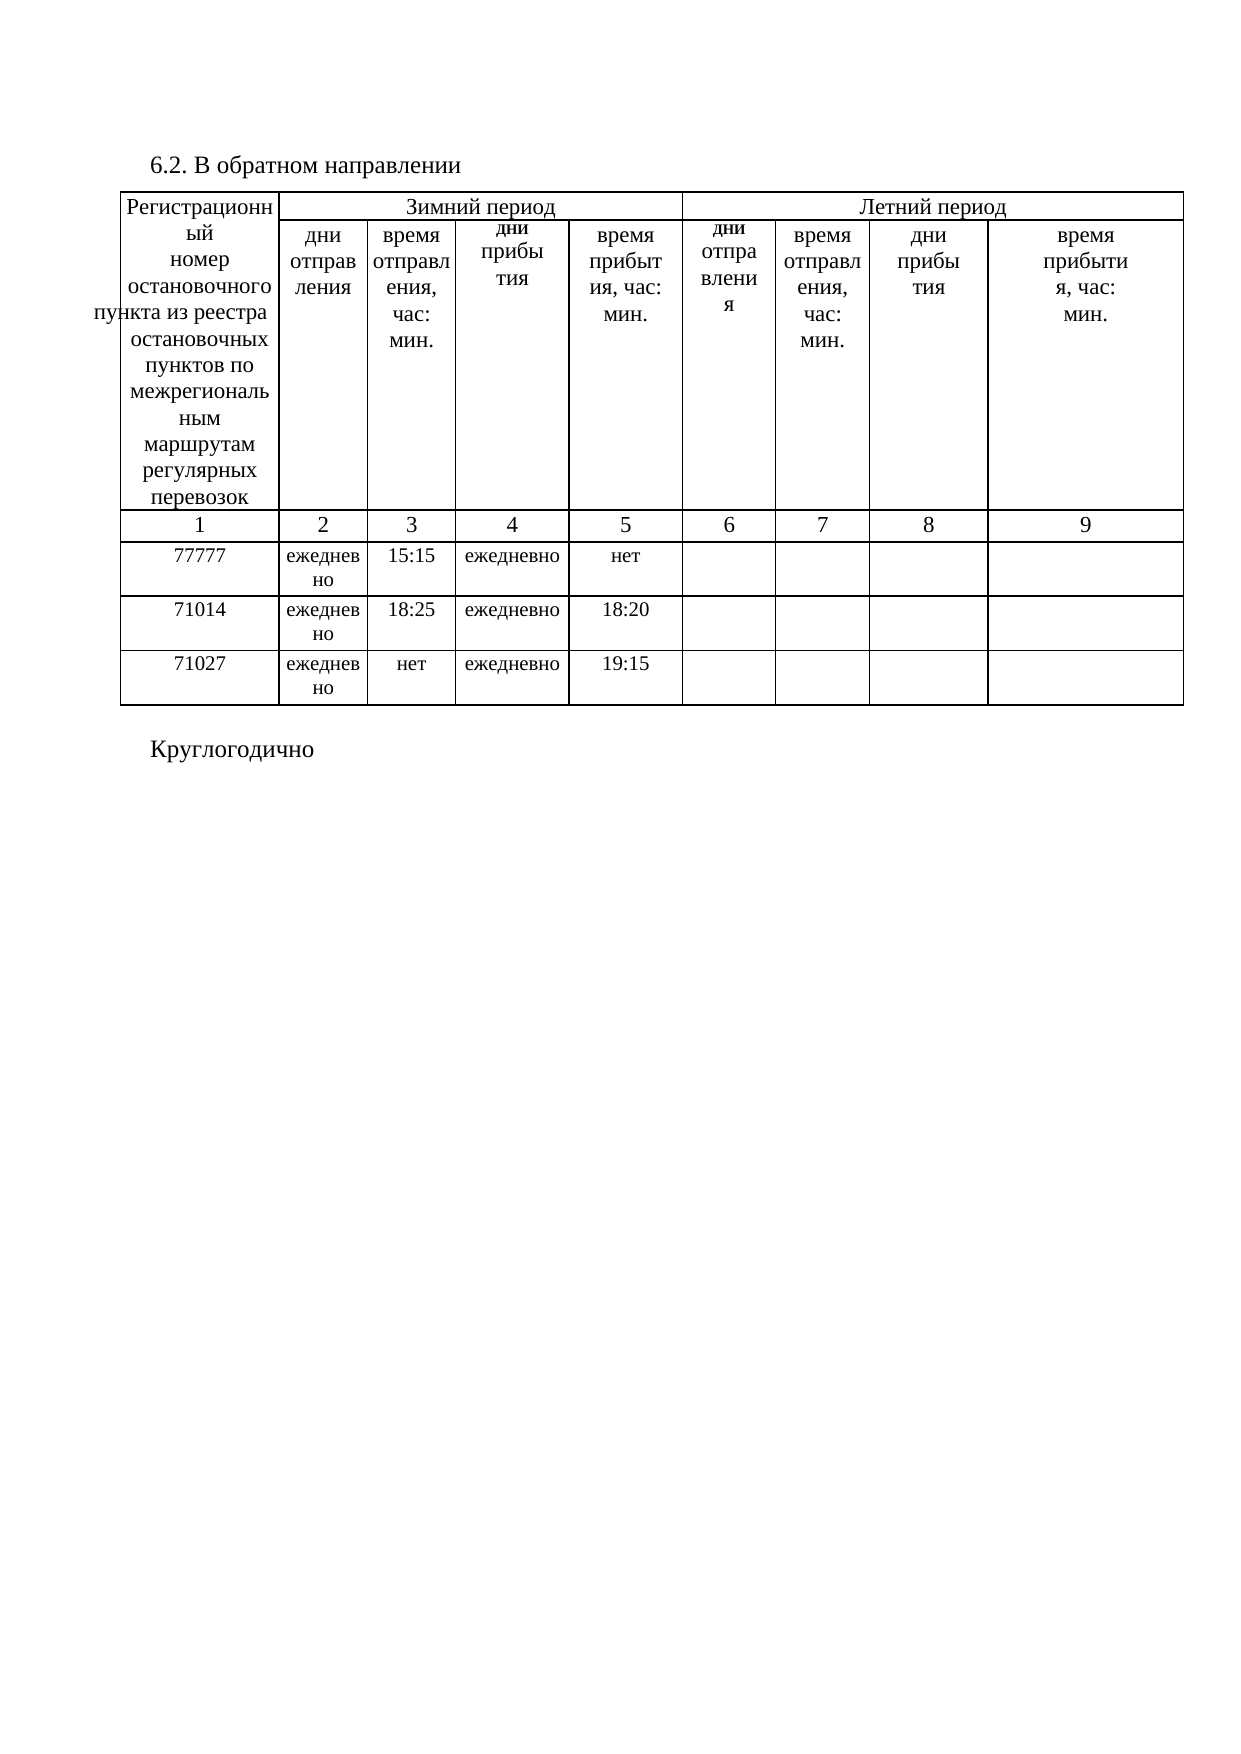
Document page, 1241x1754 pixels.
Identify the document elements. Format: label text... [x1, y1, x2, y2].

table_cell 1 [121, 511, 278, 541]
table_header Зимний период [280, 193, 682, 219]
table_cell [870, 597, 987, 650]
table_cell ДНИ отпра влени я [683, 221, 775, 509]
table_cell ежедневно [456, 543, 568, 595]
table_cell 18:25 [368, 597, 455, 650]
table_cell [683, 651, 775, 704]
table_cell ежедневно [456, 597, 568, 650]
table_cell время прибыт ия, час: мин. [570, 221, 682, 509]
table_cell нет [570, 543, 682, 595]
table_cell 3 [368, 511, 455, 541]
table_cell 4 [456, 511, 568, 541]
text 6.2. В обратном направлении [150, 150, 1090, 179]
table_cell [683, 597, 775, 650]
table_cell дни прибы тия [870, 221, 987, 509]
table_cell ежедневно [280, 597, 367, 650]
table_cell [683, 543, 775, 595]
table_cell 9 [989, 511, 1183, 541]
table_cell ежедневно [456, 651, 568, 704]
table_cell 7 [776, 511, 869, 541]
table_cell [776, 543, 869, 595]
table_cell время отправл ения, час: мин. [776, 221, 869, 509]
table_cell 71014 [121, 597, 278, 650]
table_cell 5 [570, 511, 682, 541]
table_cell 18:20 [570, 597, 682, 650]
table_cell [776, 651, 869, 704]
table_cell время отправл ения, час: мин. [368, 221, 455, 509]
table_cell 77777 [121, 543, 278, 595]
table_cell ежедневно [280, 651, 367, 704]
table_header Регистрационный номер остановочного пункта из реестра остановочных пунктов по межрегиональным маршрутам регулярных перевозок [121, 193, 278, 509]
table_cell ежедневно [280, 543, 367, 595]
table_cell [989, 543, 1183, 595]
table_cell 71027 [121, 651, 278, 704]
table_cell 8 [870, 511, 987, 541]
table_cell 6 [683, 511, 775, 541]
table_cell 2 [280, 511, 367, 541]
table_cell нет [368, 651, 455, 704]
table_cell 15:15 [368, 543, 455, 595]
table_cell дни отправ ления [280, 221, 367, 509]
table_cell [870, 543, 987, 595]
table_cell 19:15 [570, 651, 682, 704]
table_cell [989, 597, 1183, 650]
table_cell ДНИ прибы тия [456, 221, 568, 509]
table_cell [870, 651, 987, 704]
table_header Летний период [683, 193, 1183, 219]
text Круглогодично [150, 734, 1090, 763]
table_cell [776, 597, 869, 650]
table_cell [989, 651, 1183, 704]
table_cell время прибыти я, час: мин. [989, 221, 1183, 509]
